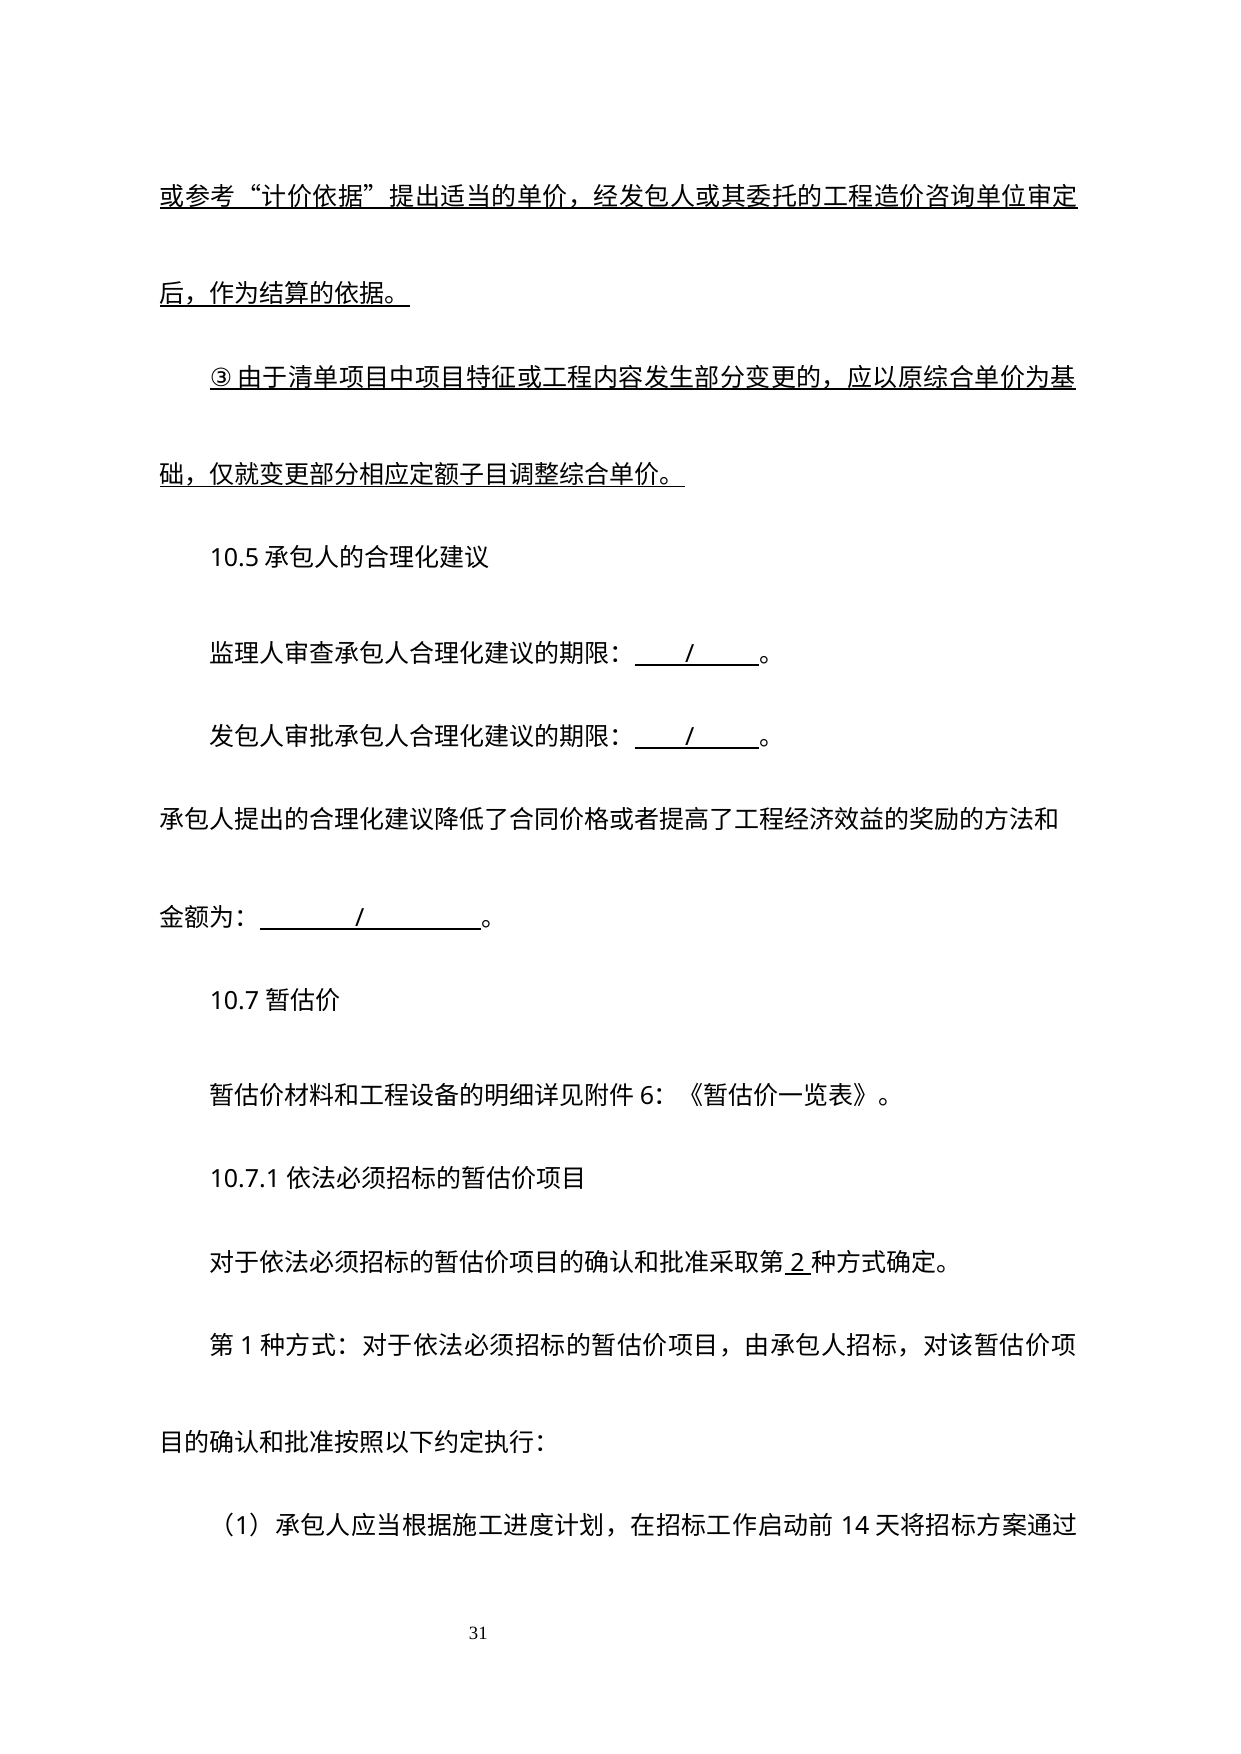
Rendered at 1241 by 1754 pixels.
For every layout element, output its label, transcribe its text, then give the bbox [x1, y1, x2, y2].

text 发包人审批承包人合理化建议的期限： / 。 [159, 702, 1078, 767]
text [159, 162, 1078, 207]
text 10.7.1 依法必须招标的暂估价项目 [159, 1144, 1078, 1209]
text 第1种方式：对于依法必须招标的暂估价项目，由承包人招标，对该暂估价项目的确认和批准按照以下约定执行： [159, 1311, 1078, 1473]
text 10.7 暂估价 [159, 966, 1078, 1031]
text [159, 1491, 1078, 1556]
text ③由于清单项目中项目特征或工程内容发生部分变更的，应以原综合单价为基础，仅就变更部分相应定额子目调整综合单价。 [159, 343, 1078, 505]
text 承包人提出的合理化建议降低了合同价格或者提高了工程经济效益的奖励的方法和金额为： / 。 [159, 785, 1078, 948]
text 对于依法必须招标的暂估价项目的确认和批准采取第 2 种方式确定。 [159, 1228, 1078, 1293]
text 监理人审查承包人合理化建议的期限： / 。 [159, 619, 1078, 684]
text 10.5承包人的合理化建议 [159, 523, 1078, 588]
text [159, 208, 1078, 324]
text 暂估价材料和工程设备的明细详见附件6：《暂估价一览表》。 [159, 1061, 1078, 1126]
